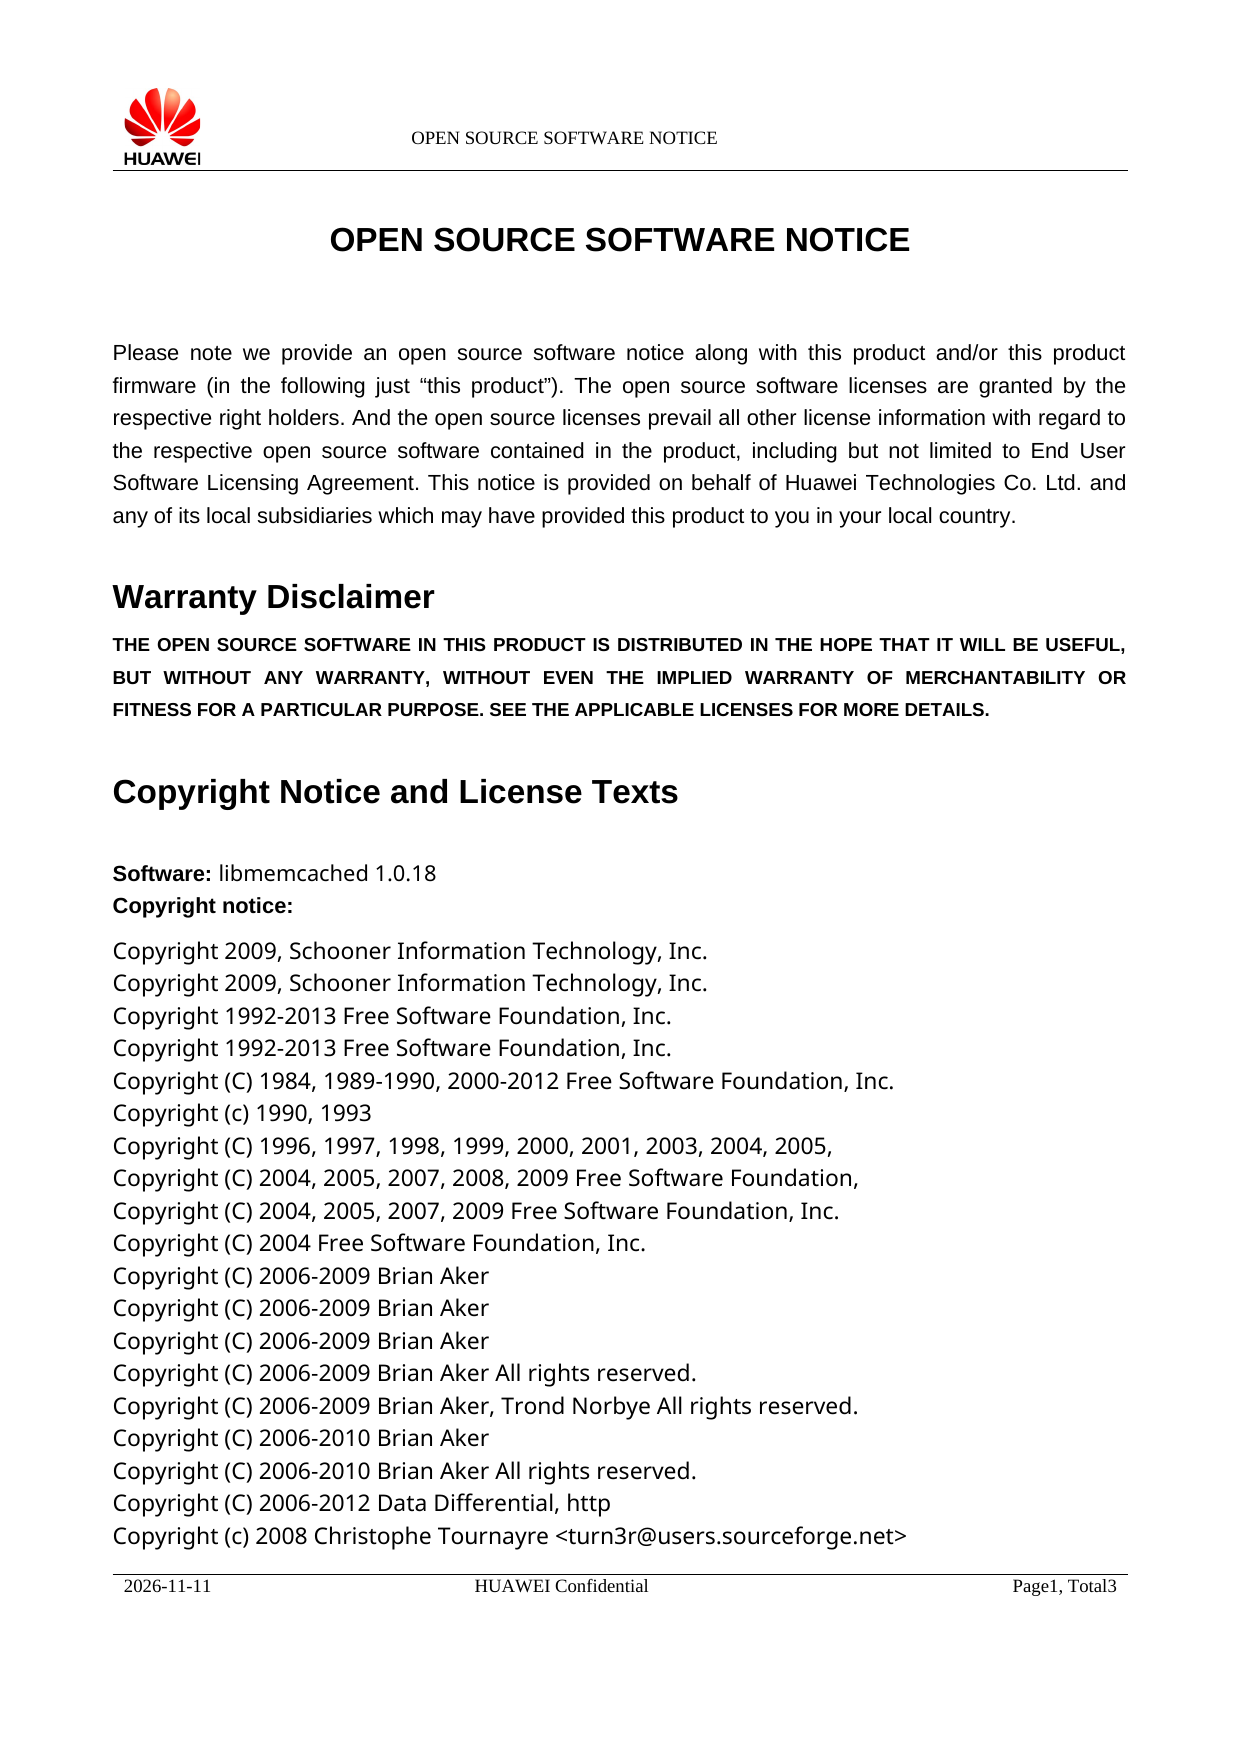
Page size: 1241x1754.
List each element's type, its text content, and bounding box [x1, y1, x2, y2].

text Copyright Notice and License Texts [112, 759, 1128, 824]
picture [124, 88, 201, 165]
text Copyright notice: [112, 889, 1128, 921]
text OPEN SOURCE SOFTWARE NOTICE [112, 206, 1128, 271]
text Copyright (C) 2006-2010 Brian Aker [112, 1421, 1128, 1454]
text Copyright 1992-2013 Free Software Foundation, Inc. [112, 1031, 1128, 1064]
title Software: libmemcached 1.0.18 [112, 856, 1128, 889]
text Copyright (C) 1984, 1989-1990, 2000-2012 Free Software Foundation, Inc. [112, 1064, 1128, 1096]
text Please note we provide an open source software notice along with this product and/or this product firmware (in the following just “this product”). The open source software licenses are granted by the respective right holders. And the open source licenses prevail all other license information with regard to the respective open source software contained in the product, including but not limited to End User Software Licensing Agreement. This notice is provided on behalf of Huawei Technologies Co. Ltd. and any of its local subsidiaries which may have provided this product to you in your local country. [112, 336, 1128, 531]
text Copyright 2009, Schooner Information Technology, Inc. [112, 934, 1128, 966]
text Copyright (C) 2006-2009 Brian Aker [112, 1291, 1128, 1324]
text Copyright (c) 2008 Christophe Tournayre <turn3r@users.sourceforge.net> [112, 1519, 1128, 1551]
text Copyright (C) 2004, 2005, 2007, 2009 Free Software Foundation, Inc. [112, 1194, 1128, 1226]
text Copyright 1992-2013 Free Software Foundation, Inc. [112, 999, 1128, 1031]
text Copyright (C) 2006-2009 Brian Aker [112, 1259, 1128, 1291]
text Copyright (C) 2006-2009 Brian Aker All rights reserved. [112, 1356, 1128, 1389]
text Copyright (C) 2006-2012 Data Differential, http [112, 1486, 1128, 1519]
text Copyright (C) 2004, 2005, 2007, 2008, 2009 Free Software Foundation, [112, 1161, 1128, 1194]
text Copyright (c) 1990, 1993 [112, 1096, 1128, 1129]
text The open source software in this product is distributed in the hope that it will be useful, but WITHOUT ANY WARRANTY, without even the implied warranty of MERCHANTABILITY or FITNESS FOR A PARTICULAR PURPOSE. See the applicable licenses for more details. [112, 629, 1128, 726]
text Copyright 2009, Schooner Information Technology, Inc. [112, 966, 1128, 999]
text Copyright (C) 2006-2010 Brian Aker All rights reserved. [112, 1454, 1128, 1486]
text Copyright (C) 2004 Free Software Foundation, Inc. [112, 1226, 1128, 1259]
text Copyright (C) 1996, 1997, 1998, 1999, 2000, 2001, 2003, 2004, 2005, [112, 1129, 1128, 1161]
text Copyright (C) 2006-2009 Brian Aker, Trond Norbye All rights reserved. [112, 1389, 1128, 1421]
text Warranty Disclaimer [112, 564, 1128, 629]
text Copyright (C) 2006-2009 Brian Aker [112, 1324, 1128, 1356]
